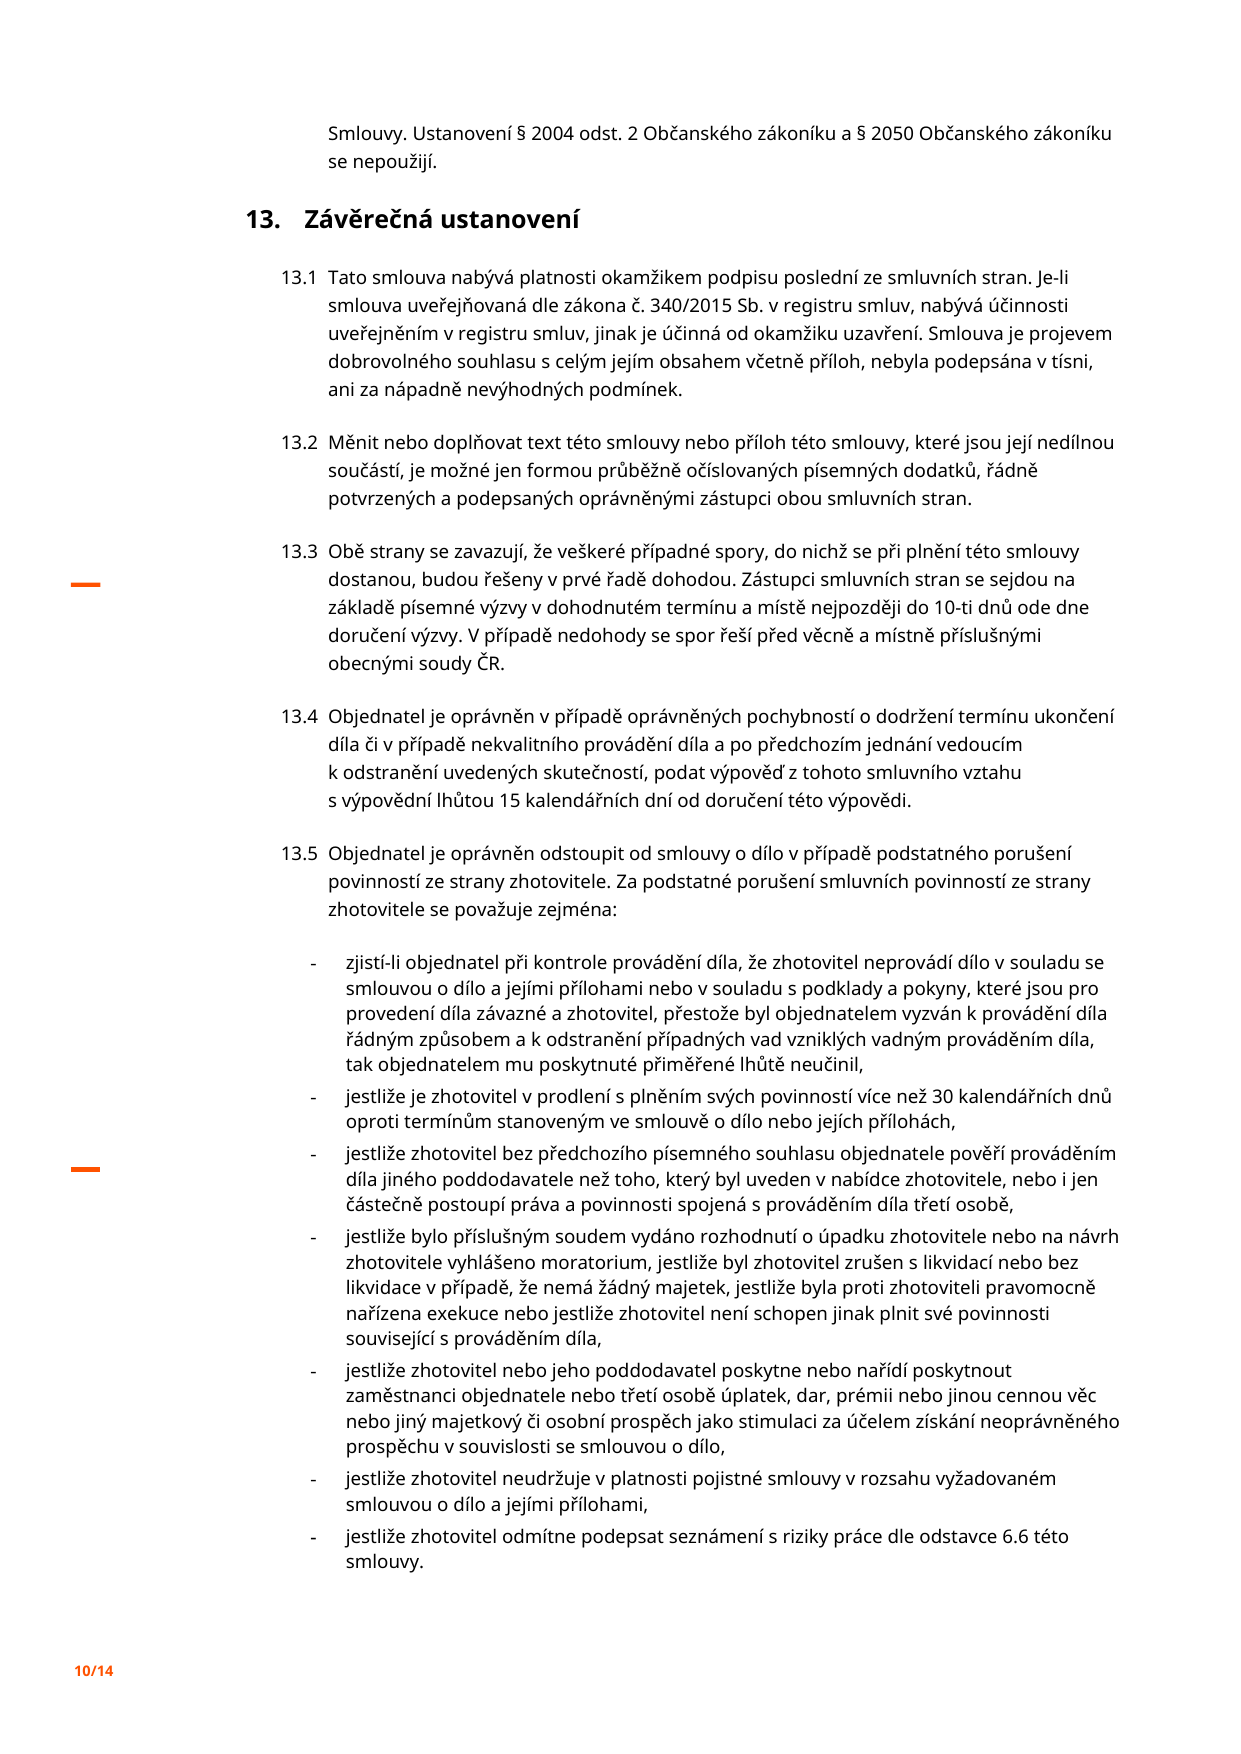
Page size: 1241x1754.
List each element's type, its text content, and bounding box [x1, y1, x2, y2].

list jestliže zhotovitel nebo jeho poddodavatel poskytne nebo nařídí poskytnout zaměstnanci objednatele nebo třetí osobě úplatek, dar, prémii nebo jinou cennou věc nebo jiný majetkový či osobní prospěch jako stimulaci za účelem získání neoprávněného prospěchu v souvislosti se smlouvou o dílo, [310, 1357, 1122, 1459]
list Obě strany se zavazují, že veškeré případné spory, do nichž se při plnění této smlouvy dostanou, budou řešeny v prvé řadě dohodou. Zástupci smluvních stran se sejdou na základě písemné výzvy v dohodnutém termínu a místě nejpozději do 10-ti dnů ode dne doručení výzvy. V případě nedohody se spor řeší před věcně a místně příslušnými obecnými soudy ČR. [281, 538, 1122, 676]
list Tato smlouva nabývá platnosti okamžikem podpisu poslední ze smluvních stran. Je-li smlouva uveřejňovaná dle zákona č. 340/2015 Sb. v registru smluv, nabývá účinnosti uveřejněním v registru smluv, jinak je účinná od okamžiku uzavření. Smlouva je projevem dobrovolného souhlasu s celým jejím obsahem včetně příloh, nebyla podepsána v tísni, ani za nápadně nevýhodných podmínek. [281, 264, 1122, 402]
list jestliže bylo příslušným soudem vydáno rozhodnutí o úpadku zhotovitele nebo na návrh zhotovitele vyhlášeno moratorium, jestliže byl zhotovitel zrušen s likvidací nebo bez likvidace v případě, že nemá žádný majetek, jestliže byla proti zhotoviteli pravomocně nařízena exekuce nebo jestliže zhotovitel není schopen jinak plnit své povinnosti související s prováděním díla, [310, 1223, 1122, 1351]
list Měnit nebo doplňovat text této smlouvy nebo příloh této smlouvy, které jsou její nedílnou součástí, je možné jen formou průběžně očíslovaných písemných dodatků, řádně potvrzených a podepsaných oprávněnými zástupci obou smluvních stran. [281, 429, 1122, 511]
list zjistí-li objednatel při kontrole provádění díla, že zhotovitel neprovádí dílo v souladu se smlouvou o dílo a jejími přílohami nebo v souladu s podklady a pokyny, které jsou pro provedení díla závazné a zhotovitel, přestože byl objednatelem vyzván k provádění díla řádným způsobem a k odstranění případných vad vzniklých vadným prováděním díla, tak objednatelem mu poskytnuté přiměřené lhůtě neučinil, [310, 949, 1122, 1077]
list jestliže zhotovitel odmítne podepsat seznámení s riziky práce dle odstavce 6.6 této smlouvy. [310, 1523, 1122, 1574]
list Objednatel je oprávněn odstoupit od smlouvy o dílo v případě podstatného porušení povinností ze strany zhotovitele. Za podstatné porušení smluvních povinností ze strany zhotovitele se považuje zejména: [281, 840, 1122, 922]
list jestliže zhotovitel neudržuje v platnosti pojistné smlouvy v rozsahu vyžadovaném smlouvou o dílo a jejími přílohami, [310, 1466, 1122, 1517]
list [281, 121, 1122, 174]
list Objednatel je oprávněn v případě oprávněných pochybností o dodržení termínu ukončení díla či v případě nekvalitního provádění díla a po předchozím jednání vedoucím k odstranění uvedených skutečností, podat výpověď z tohoto smluvního vztahu s výpovědní lhůtou 15 kalendářních dní od doručení této výpovědi. [281, 703, 1122, 813]
list jestliže je zhotovitel v prodlení s plněním svých povinností více než 30 kalendářních dnů oproti termínům stanoveným ve smlouvě o dílo nebo jejích přílohách, [310, 1083, 1122, 1134]
list jestliže zhotovitel bez předchozího písemného souhlasu objednatele pověří prováděním díla jiného poddodavatele než toho, který byl uveden v nabídce zhotovitele, nebo i jen částečně postoupí práva a povinnosti spojená s prováděním díla třetí osobě, [310, 1141, 1122, 1217]
list Závěrečná ustanovení [245, 202, 1122, 236]
